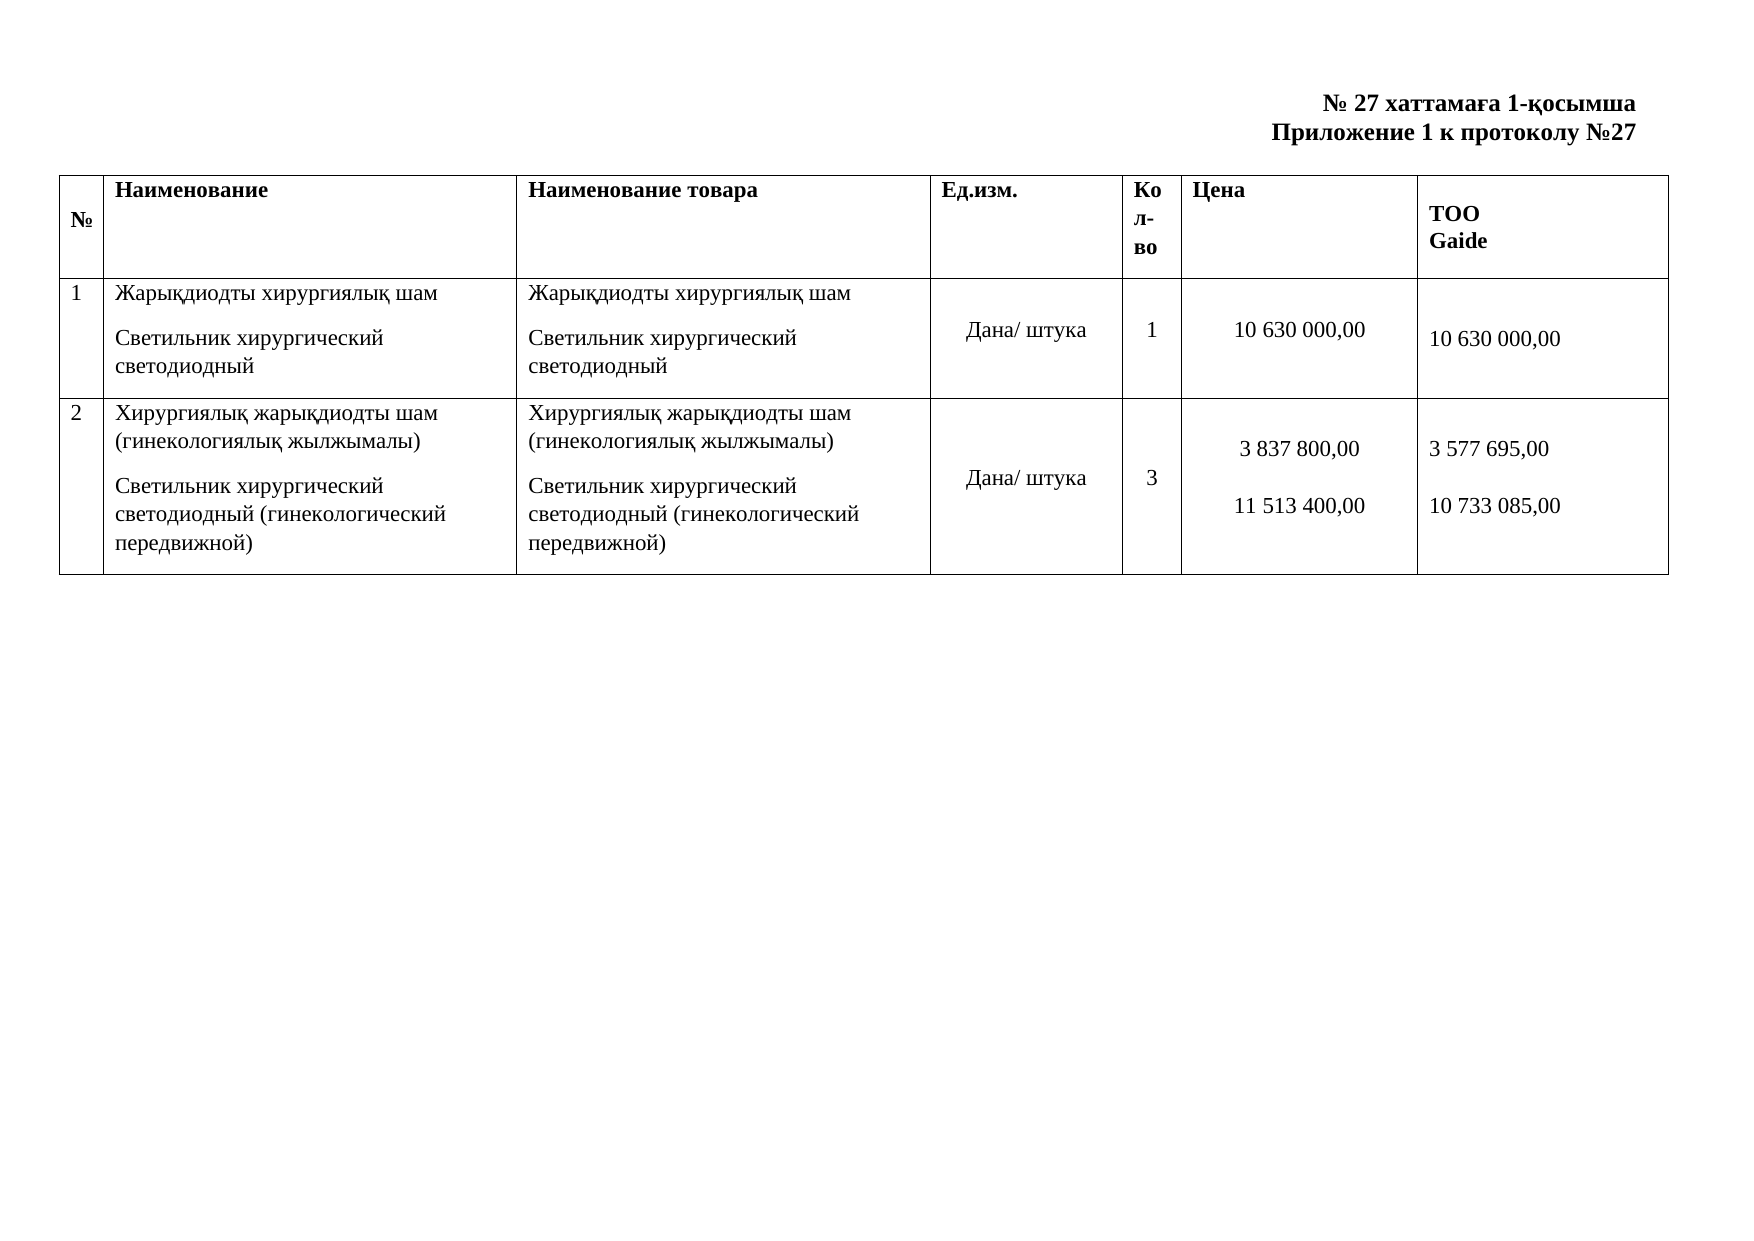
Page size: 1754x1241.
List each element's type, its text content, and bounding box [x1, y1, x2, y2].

table_cell Жарықдиодты хирургиялық шам Светильник хирургический светодиодный [517, 279, 930, 397]
table_cell 10 630 000,00 [1182, 279, 1417, 397]
table_cell 3 [1123, 399, 1181, 574]
table_cell 3 837 800,00 11 513 400,00 [1182, 399, 1417, 574]
table_cell 2 [60, 399, 103, 574]
text № 27 хаттамаға 1-қосымша [118, 88, 1636, 117]
table_cell 1 [60, 279, 103, 397]
table_cell Хирургиялық жарықдиодты шам (гинекологиялық жылжымалы) Светильник хирургический светодиодный (гинекологический передвижной) [104, 399, 516, 574]
table_cell 10 630 000,00 [1418, 279, 1668, 397]
table_header Наименование товара [517, 176, 930, 278]
table_cell 1 [1123, 279, 1181, 397]
table_cell Хирургиялық жарықдиодты шам (гинекологиялық жылжымалы) Светильник хирургический светодиодный (гинекологический передвижной) [517, 399, 930, 574]
table_cell 3 577 695,00 10 733 085,00 [1418, 399, 1668, 574]
table_cell Жарықдиодты хирургиялық шам Светильник хирургический светодиодный [104, 279, 516, 397]
table_header Цена [1182, 176, 1417, 278]
table_header Ед.изм. [931, 176, 1122, 278]
table_header Наименование [104, 176, 516, 278]
table_header Кол-во [1123, 176, 1181, 278]
table_cell Дана/ штука [931, 399, 1122, 574]
text Приложение 1 к протоколу №27 [118, 117, 1636, 146]
table_header № [60, 176, 103, 278]
table_cell Дана/ штука [931, 279, 1122, 397]
table_header ТОО Gaide [1418, 176, 1668, 278]
